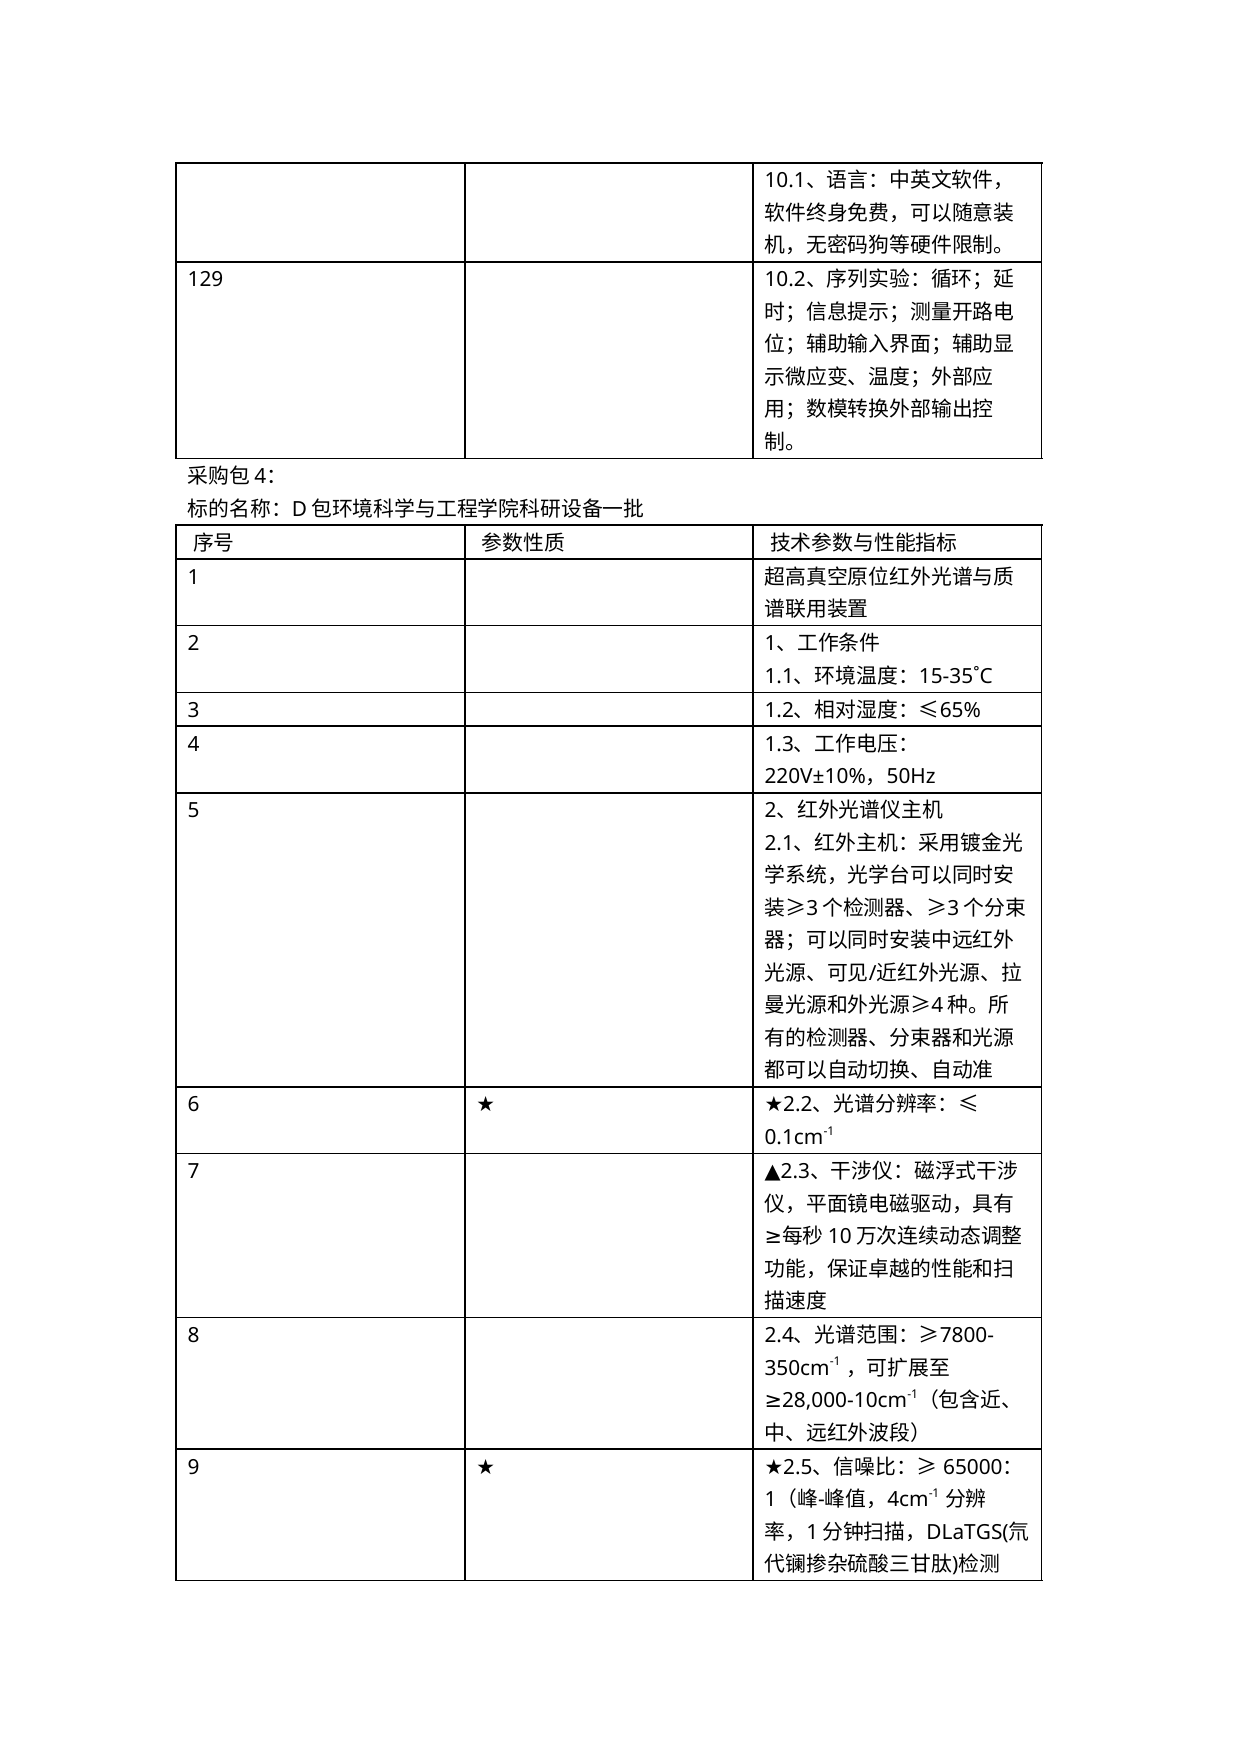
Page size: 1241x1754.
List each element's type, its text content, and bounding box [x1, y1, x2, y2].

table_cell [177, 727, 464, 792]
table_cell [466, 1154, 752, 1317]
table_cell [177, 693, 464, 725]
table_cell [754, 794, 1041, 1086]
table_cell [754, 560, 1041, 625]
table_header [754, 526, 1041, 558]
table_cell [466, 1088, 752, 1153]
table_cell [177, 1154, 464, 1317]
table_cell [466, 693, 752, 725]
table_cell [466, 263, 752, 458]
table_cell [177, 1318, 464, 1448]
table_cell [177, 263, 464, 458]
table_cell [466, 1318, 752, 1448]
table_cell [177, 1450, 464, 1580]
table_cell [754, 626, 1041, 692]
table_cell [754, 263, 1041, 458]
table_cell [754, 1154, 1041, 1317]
text 采购包4： [187, 459, 1053, 492]
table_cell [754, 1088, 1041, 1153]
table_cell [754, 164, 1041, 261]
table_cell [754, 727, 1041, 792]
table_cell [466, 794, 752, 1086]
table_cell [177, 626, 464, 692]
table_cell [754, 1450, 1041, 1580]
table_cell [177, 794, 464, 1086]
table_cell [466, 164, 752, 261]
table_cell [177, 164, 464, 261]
text 标的名称：D包环境科学与工程学院科研设备一批 [187, 492, 1053, 524]
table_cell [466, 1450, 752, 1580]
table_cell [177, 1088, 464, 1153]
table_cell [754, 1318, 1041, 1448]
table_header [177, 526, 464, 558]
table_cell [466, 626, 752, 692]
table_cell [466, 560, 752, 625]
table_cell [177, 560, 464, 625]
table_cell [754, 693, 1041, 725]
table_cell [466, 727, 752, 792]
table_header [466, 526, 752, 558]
